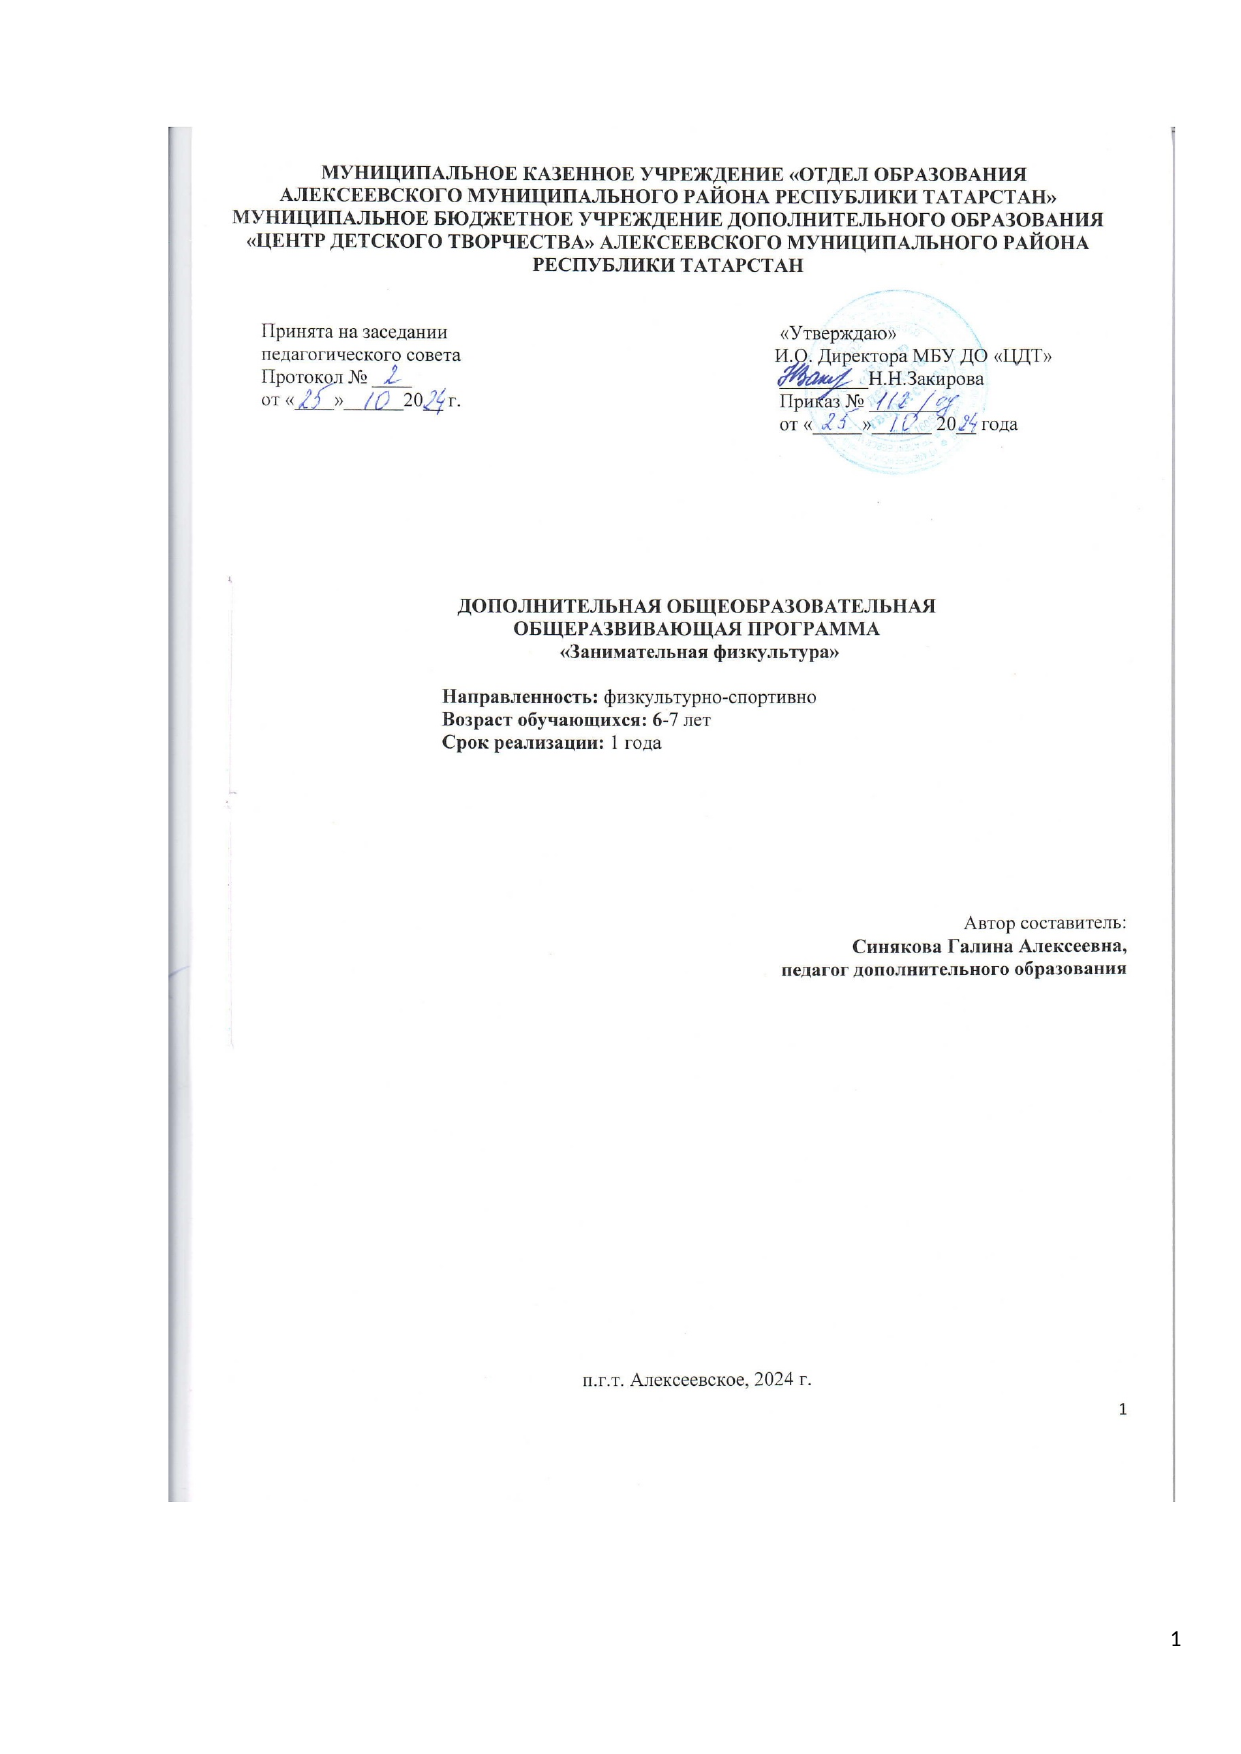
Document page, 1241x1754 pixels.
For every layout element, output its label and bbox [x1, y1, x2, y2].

picture [168, 116, 1176, 1502]
